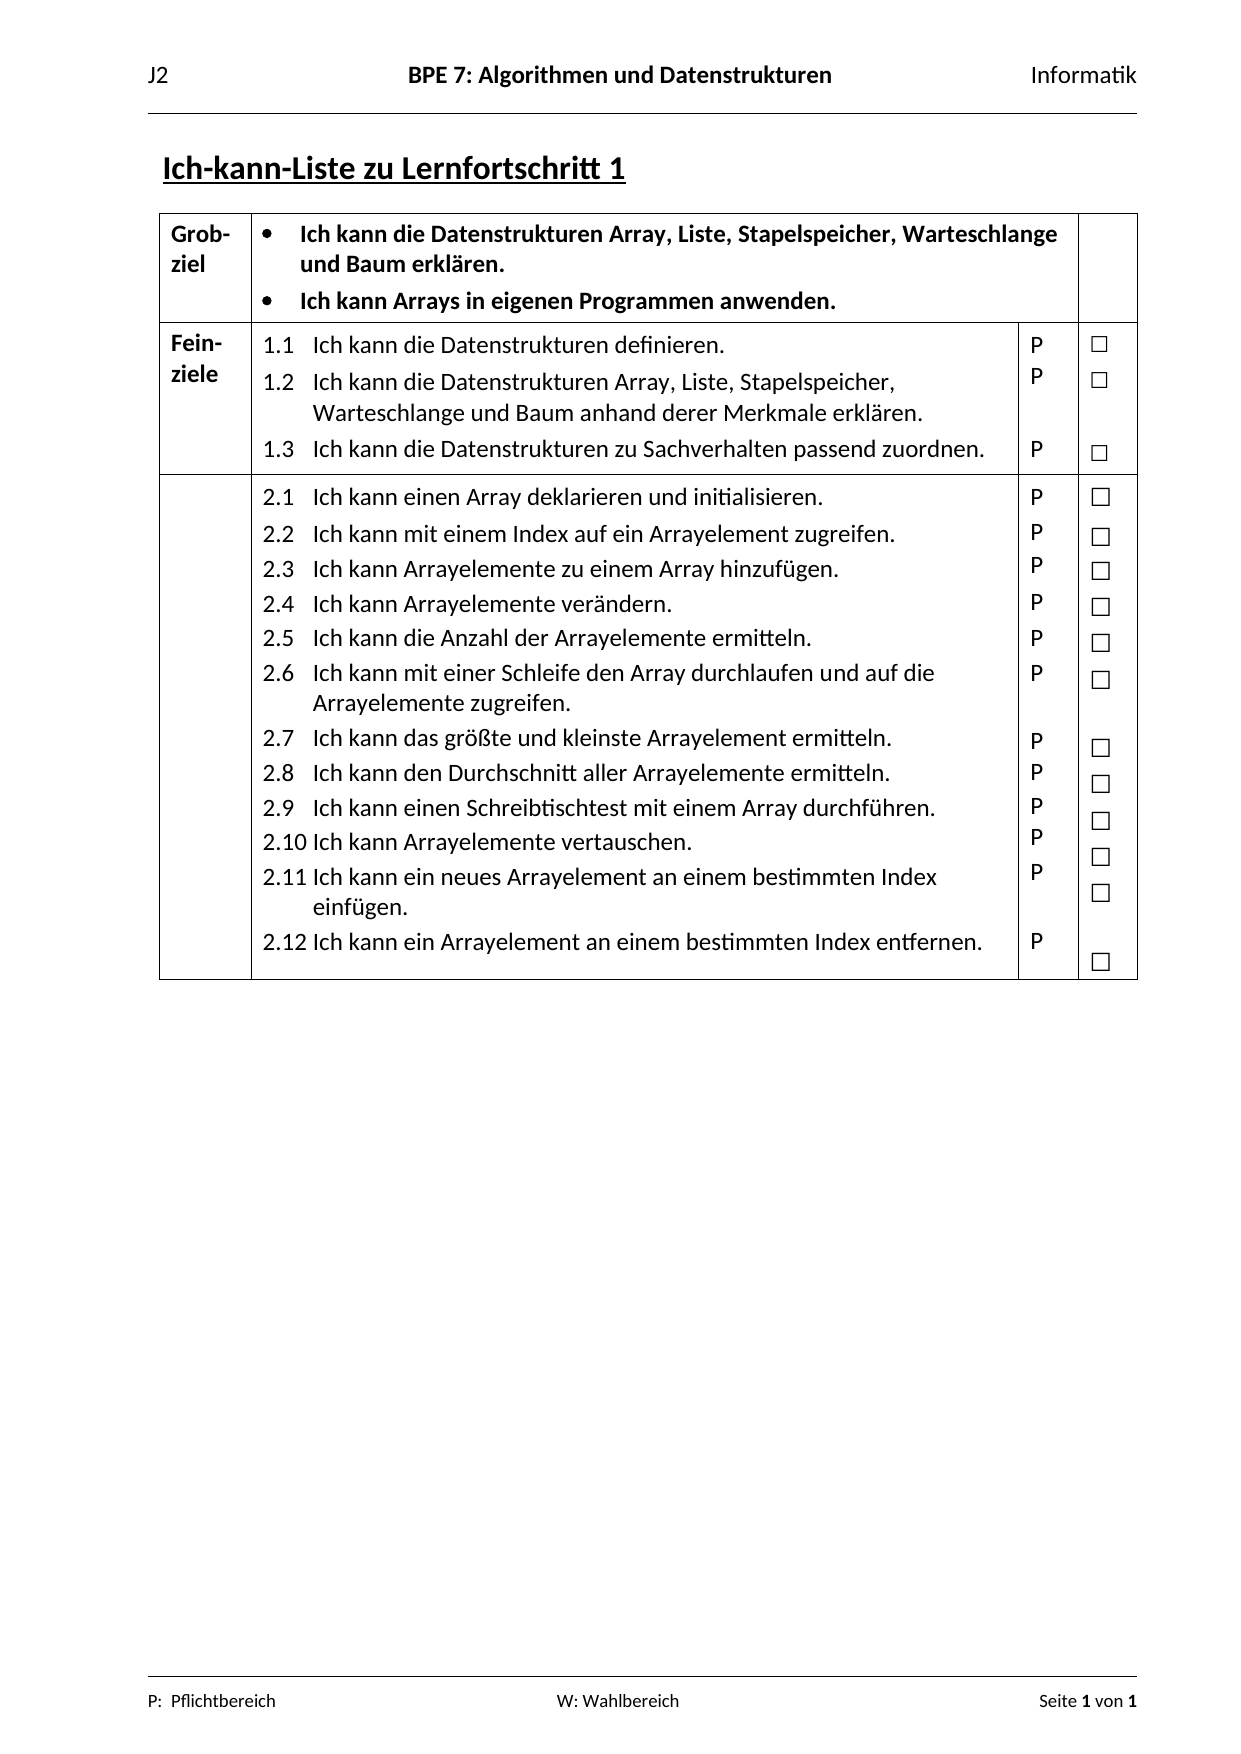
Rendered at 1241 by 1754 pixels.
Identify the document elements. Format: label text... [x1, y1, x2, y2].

table_cell [1079, 323, 1137, 474]
table_cell [1079, 475, 1137, 978]
table_header Grob-ziel [160, 214, 251, 322]
table_cell 2.1 Ich kann einen Array deklarieren und initialisieren. 2.2 Ich kann mit einem Index auf ein Arrayelement zugreifen. 2.3 Ich kann Arrayelemente zu einem Array hinzufügen. 2.4 Ich kann Arrayelemente verändern. 2.5 Ich kann die Anzahl der Arrayelemente ermitteln. 2.6 Ich kann mit einer Schleife den Array durchlaufen und auf die Arrayelemente zugreifen. 2.7 Ich kann das größte und kleinste Arrayelement ermitteln. 2.8 Ich kann den Durchschnitt aller Arrayelemente ermitteln. 2.9 Ich kann einen Schreibtischtest mit einem Array durchführen. 2.10 Ich kann Arrayelemente vertauschen. 2.11 Ich kann ein neues Arrayelement an einem bestimmten Index einfügen. 2.12 Ich kann ein Arrayelement an einem bestimmten Index entfernen. [252, 475, 1018, 978]
table_cell [160, 475, 251, 978]
text Ich-kann-Liste zu Lernfortschritt 1 [162, 147, 1137, 188]
table_cell P P P [1019, 323, 1078, 474]
table_cell Fein- ziele [160, 323, 251, 474]
table_header Ich kann die Datenstrukturen Array, Liste, Stapelspeicher, Warteschlange und Baum erklären. Ich kann Arrays in eigenen Programmen anwenden. [252, 214, 1078, 322]
table_header [1079, 214, 1137, 322]
table_cell 1.1 Ich kann die Datenstrukturen definieren. 1.2 Ich kann die Datenstrukturen Array, Liste, Stapelspeicher, Warteschlange und Baum anhand derer Merkmale erklären. 1.3 Ich kann die Datenstrukturen zu Sachverhalten passend zuordnen. [252, 323, 1018, 474]
table_cell P P P P P P P P P P P P [1019, 475, 1078, 978]
